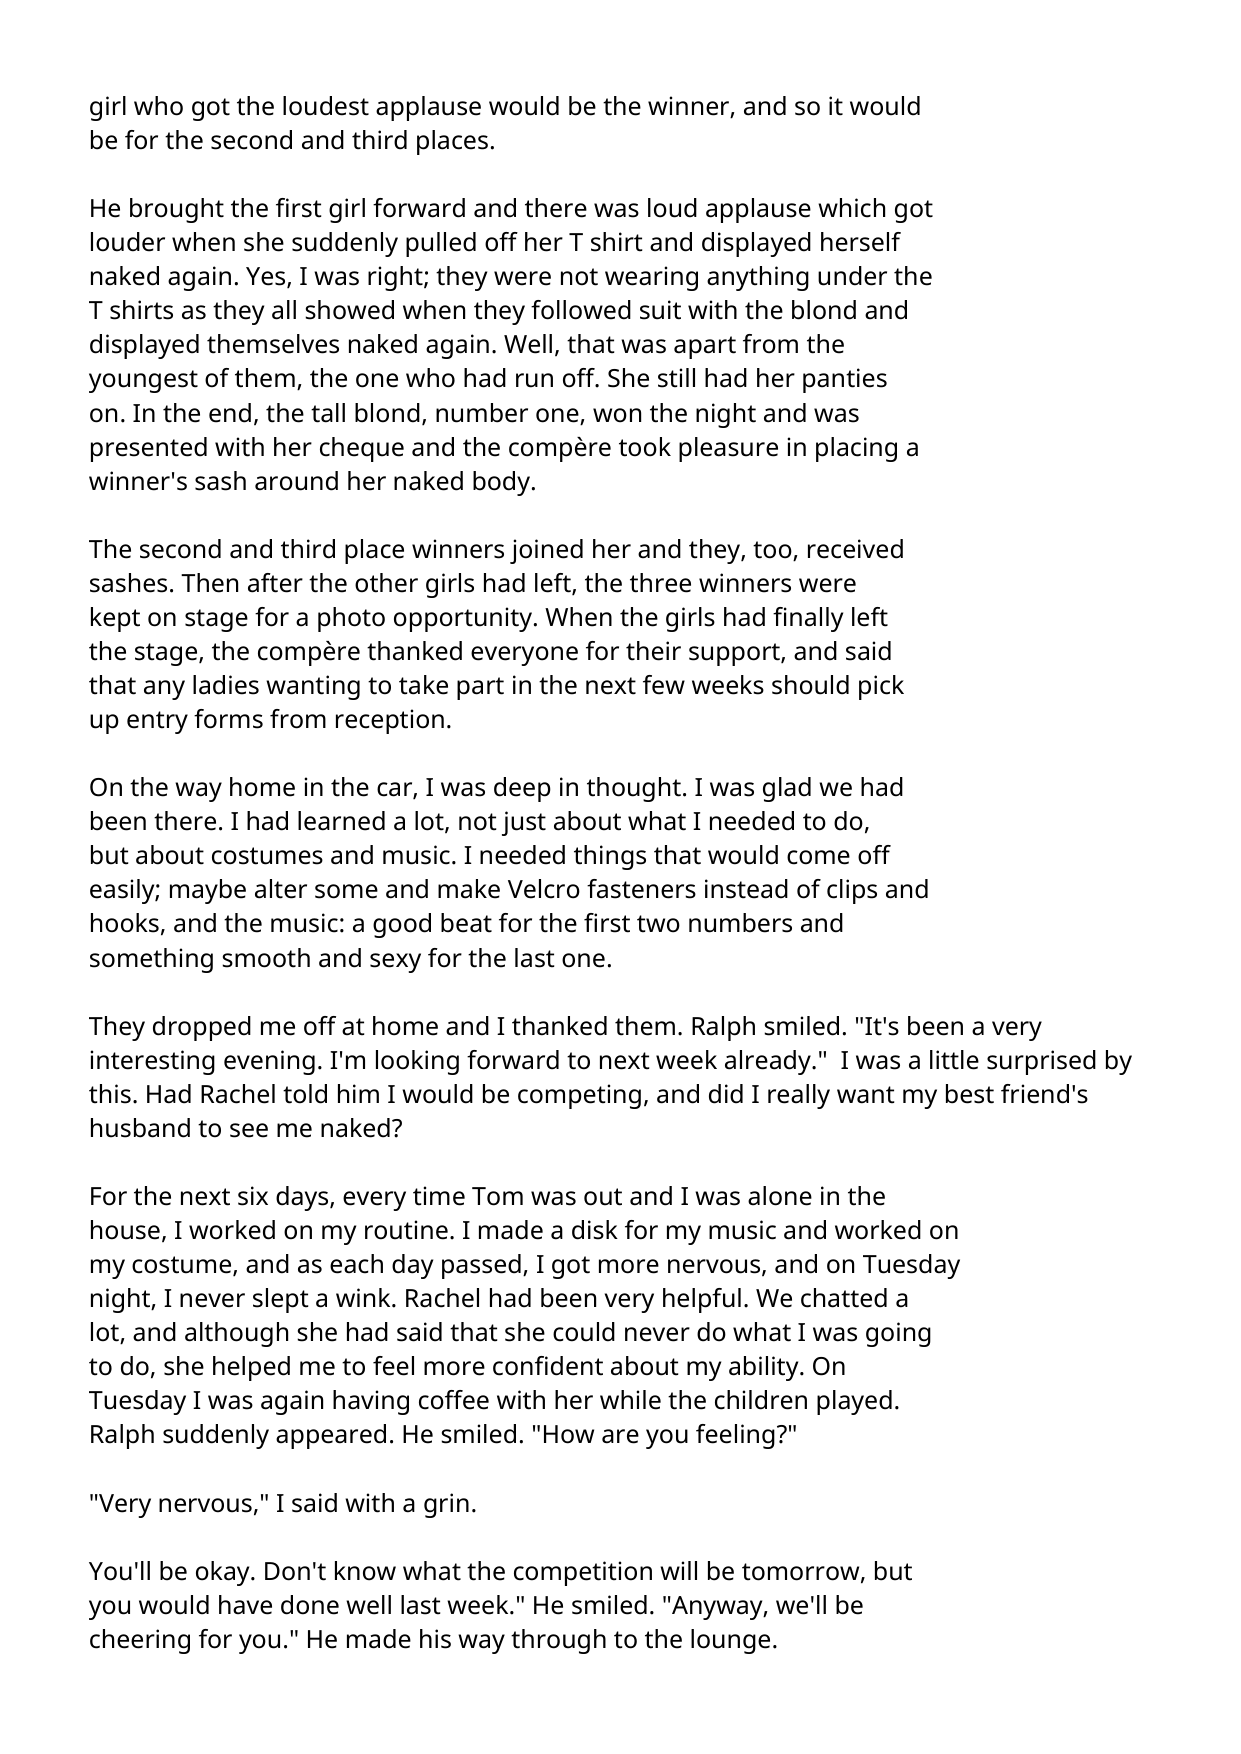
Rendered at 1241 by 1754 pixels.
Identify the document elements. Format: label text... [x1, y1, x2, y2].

text Ralph suddenly appeared. He smiled. "How are you feeling?" [89, 1417, 1152, 1451]
text displayed themselves naked again. Well, that was apart from the [89, 327, 1152, 361]
text house, I worked on my routine. I made a disk for my music and worked on [89, 1213, 1152, 1247]
text louder when she suddenly pulled off her T shirt and displayed herself [89, 225, 1152, 259]
text youngest of them, the one who had run off. She still had her panties [89, 361, 1152, 395]
text He brought the first girl forward and there was loud applause which got [89, 191, 1152, 225]
text You'll be okay. Don't know what the competition will be tomorrow, but [89, 1553, 1152, 1587]
text Tuesday I was again having coffee with her while the children played. [89, 1383, 1152, 1417]
text cheering for you." He made his way through to the lounge. [89, 1621, 1152, 1656]
text night, I never slept a wink. Rachel had been very helpful. We chatted a [89, 1281, 1152, 1315]
text kept on stage for a photo opportunity. When the girls had finally left [89, 599, 1152, 634]
text The second and third place winners joined her and they, too, received [89, 531, 1152, 566]
text They dropped me off at home and I thanked them. Ralph smiled. "It's been a very interesting evening. I'm looking forward to next week already." I was a little surprised by this. Had Rachel told him I would be competing, and did I really want my best friend's husband to see me naked? [89, 1008, 1152, 1144]
text On the way home in the car, I was deep in thought. I was glad we had [89, 770, 1152, 804]
text sashes. Then after the other girls had left, the three winners were [89, 566, 1152, 599]
text to do, she helped me to feel more confident about my ability. On [89, 1349, 1152, 1383]
text easily; maybe alter some and make Velcro fasteners instead of clips and [89, 872, 1152, 906]
text winner's sash around her naked body. [89, 463, 1152, 497]
text something smooth and sexy for the last one. [89, 940, 1152, 974]
text T shirts as they all showed when they followed suit with the blond and [89, 293, 1152, 327]
text my costume, and as each day passed, I got more nervous, and on Tuesday [89, 1247, 1152, 1281]
text girl who got the loudest applause would be the winner, and so it would [89, 89, 1152, 123]
text but about costumes and music. I needed things that would come off [89, 838, 1152, 872]
text naked again. Yes, I was right; they were not wearing anything under the [89, 259, 1152, 293]
text the stage, the compère thanked everyone for their support, and said [89, 634, 1152, 668]
text on. In the end, the tall blond, number one, won the night and was [89, 395, 1152, 429]
text For the next six days, every time Tom was out and I was alone in the [89, 1179, 1152, 1213]
text presented with her cheque and the compère took pleasure in placing a [89, 429, 1152, 463]
text hooks, and the music: a good beat for the first two numbers and [89, 906, 1152, 940]
text "Very nervous," I said with a grin. [89, 1485, 1152, 1519]
text been there. I had learned a lot, not just about what I needed to do, [89, 804, 1152, 838]
text that any ladies wanting to take part in the next few weeks should pick [89, 668, 1152, 702]
text up entry forms from reception. [89, 702, 1152, 736]
text lot, and although she had said that she could never do what I was going [89, 1315, 1152, 1349]
text you would have done well last week." He smiled. "Anyway, we'll be [89, 1587, 1152, 1621]
text be for the second and third places. [89, 123, 1152, 157]
